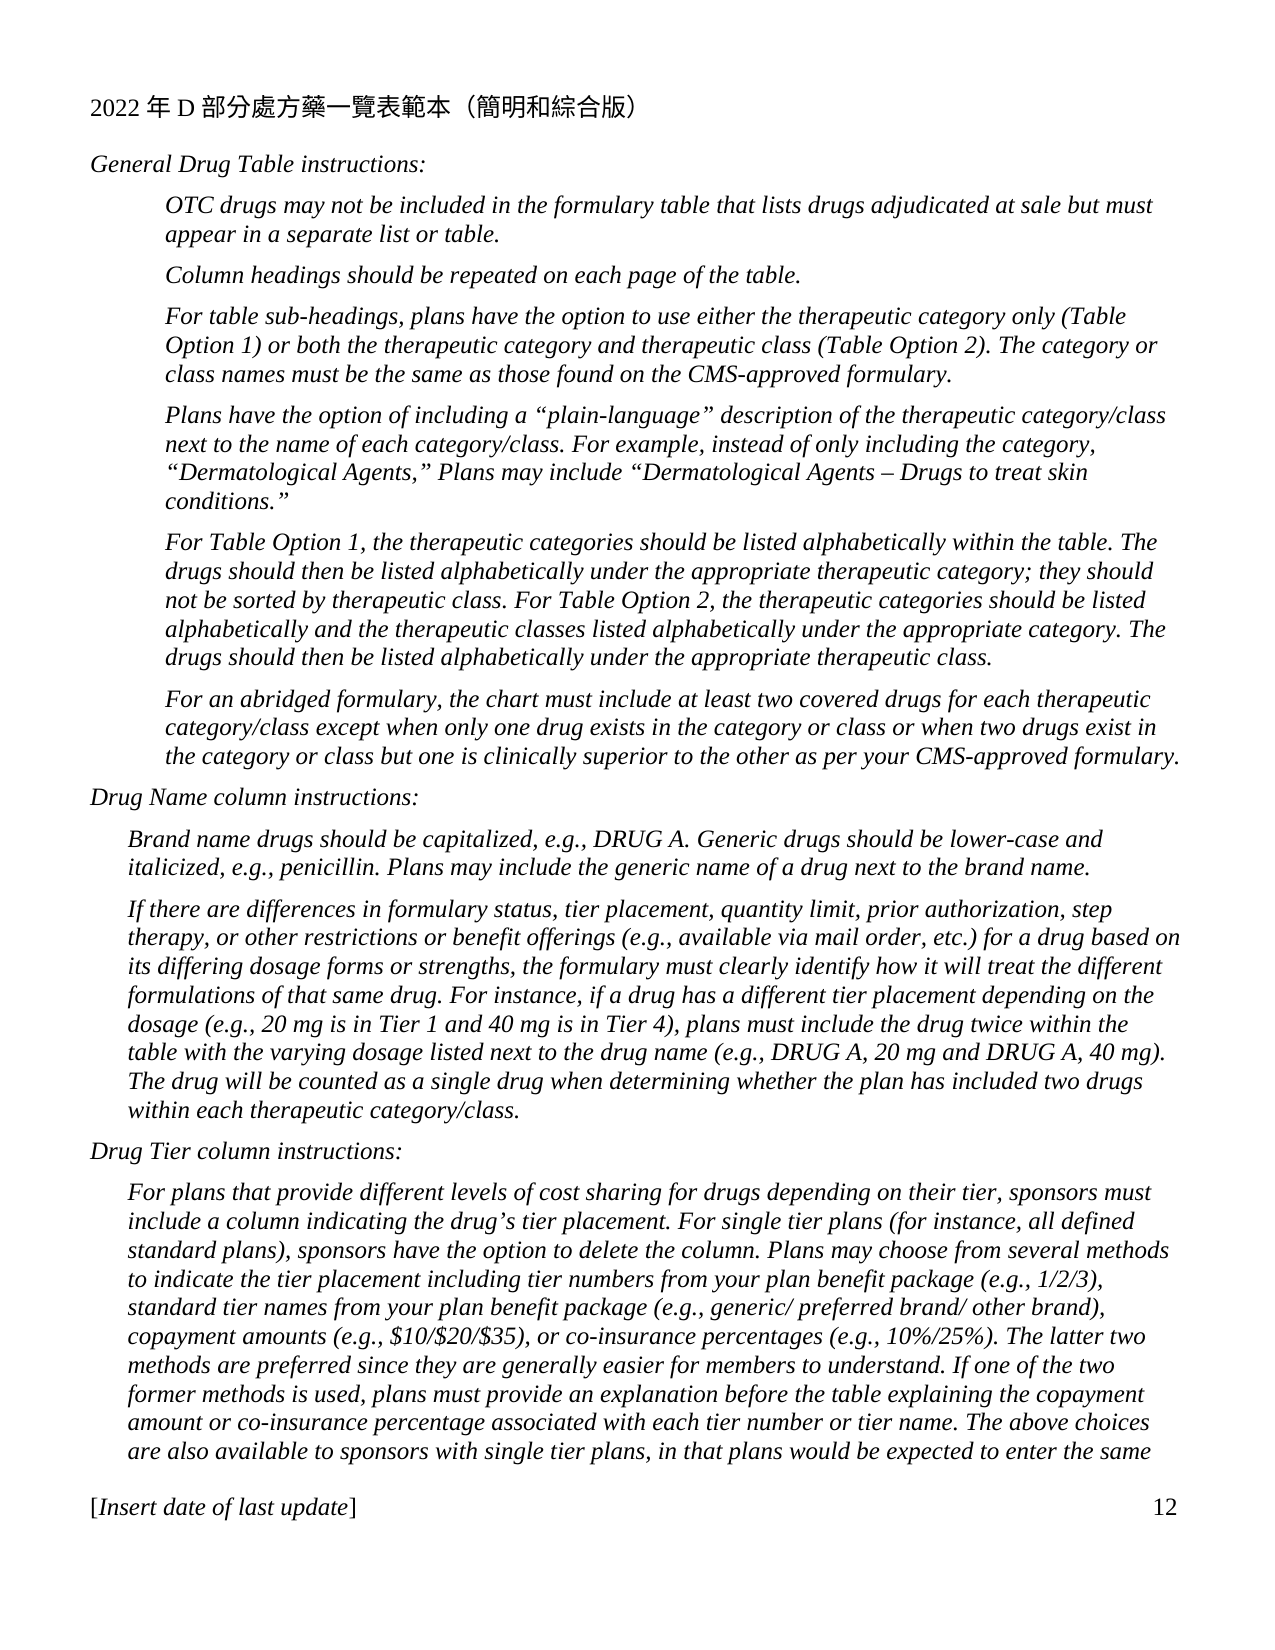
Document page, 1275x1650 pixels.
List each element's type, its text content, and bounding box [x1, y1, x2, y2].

text Plans have the option of including a “plain-language” description of the therapeutic category/class next to the name of each category/class. For example, instead of only including the category, “Dermatological Agents,” Plans may include “Dermatological Agents – Drugs to treat skin conditions.” [165, 400, 1185, 515]
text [127, 1177, 1185, 1465]
text If there are differences in formulary status, tier placement, quantity limit, prior authorization, step therapy, or other restrictions or benefit offerings (e.g., available via mail order, etc.) for a drug based on its differing dosage forms or strengths, the formulary must clearly identify how it will treat the different formulations of that same drug. For instance, if a drug has a different tier placement depending on the dosage (e.g., 20 mg is in Tier 1 and 40 mg is in Tier 4), plans must include the drug twice within the table with the varying dosage listed next to the drug name (e.g., DRUG A, 20 mg and DRUG A, 40 mg). The drug will be counted as a single drug when determining whether the plan has included two drugs within each therapeutic category/class. [127, 894, 1185, 1124]
text Drug Name column instructions: [90, 782, 1185, 811]
text For an abridged formulary, the chart must include at least two covered drugs for each therapeutic category/class except when only one drug exists in the category or class or when two drugs exist in the category or class but one is clinically superior to the other as per your CMS-approved formulary. [165, 684, 1185, 770]
text OTC drugs may not be included in the formulary table that lists drugs adjudicated at sale but must appear in a separate list or table. [165, 190, 1185, 247]
text For Table Option 1, the therapeutic categories should be listed alphabetically within the table. The drugs should then be listed alphabetically under the appropriate therapeutic category; they should not be sorted by therapeutic class. For Table Option 2, the therapeutic categories should be listed alphabetically and the therapeutic classes listed alphabetically under the appropriate category. The drugs should then be listed alphabetically under the appropriate therapeutic class. [165, 527, 1185, 671]
text Drug Tier column instructions: [90, 1136, 1185, 1165]
text General Drug Table instructions: [90, 149, 1185, 177]
text Column headings should be repeated on each page of the table. [90, 260, 1185, 289]
text Brand name drugs should be capitalized, e.g., DRUG A. Generic drugs should be lower-case and italicized, e.g., penicillin. Plans may include the generic name of a drug next to the brand name. [127, 824, 1185, 881]
text For table sub-headings, plans have the option to use either the therapeutic category only (Table Option 1) or both the therapeutic category and therapeutic class (Table Option 2). The category or class names must be the same as those found on the CMS-approved formulary. [165, 301, 1185, 387]
